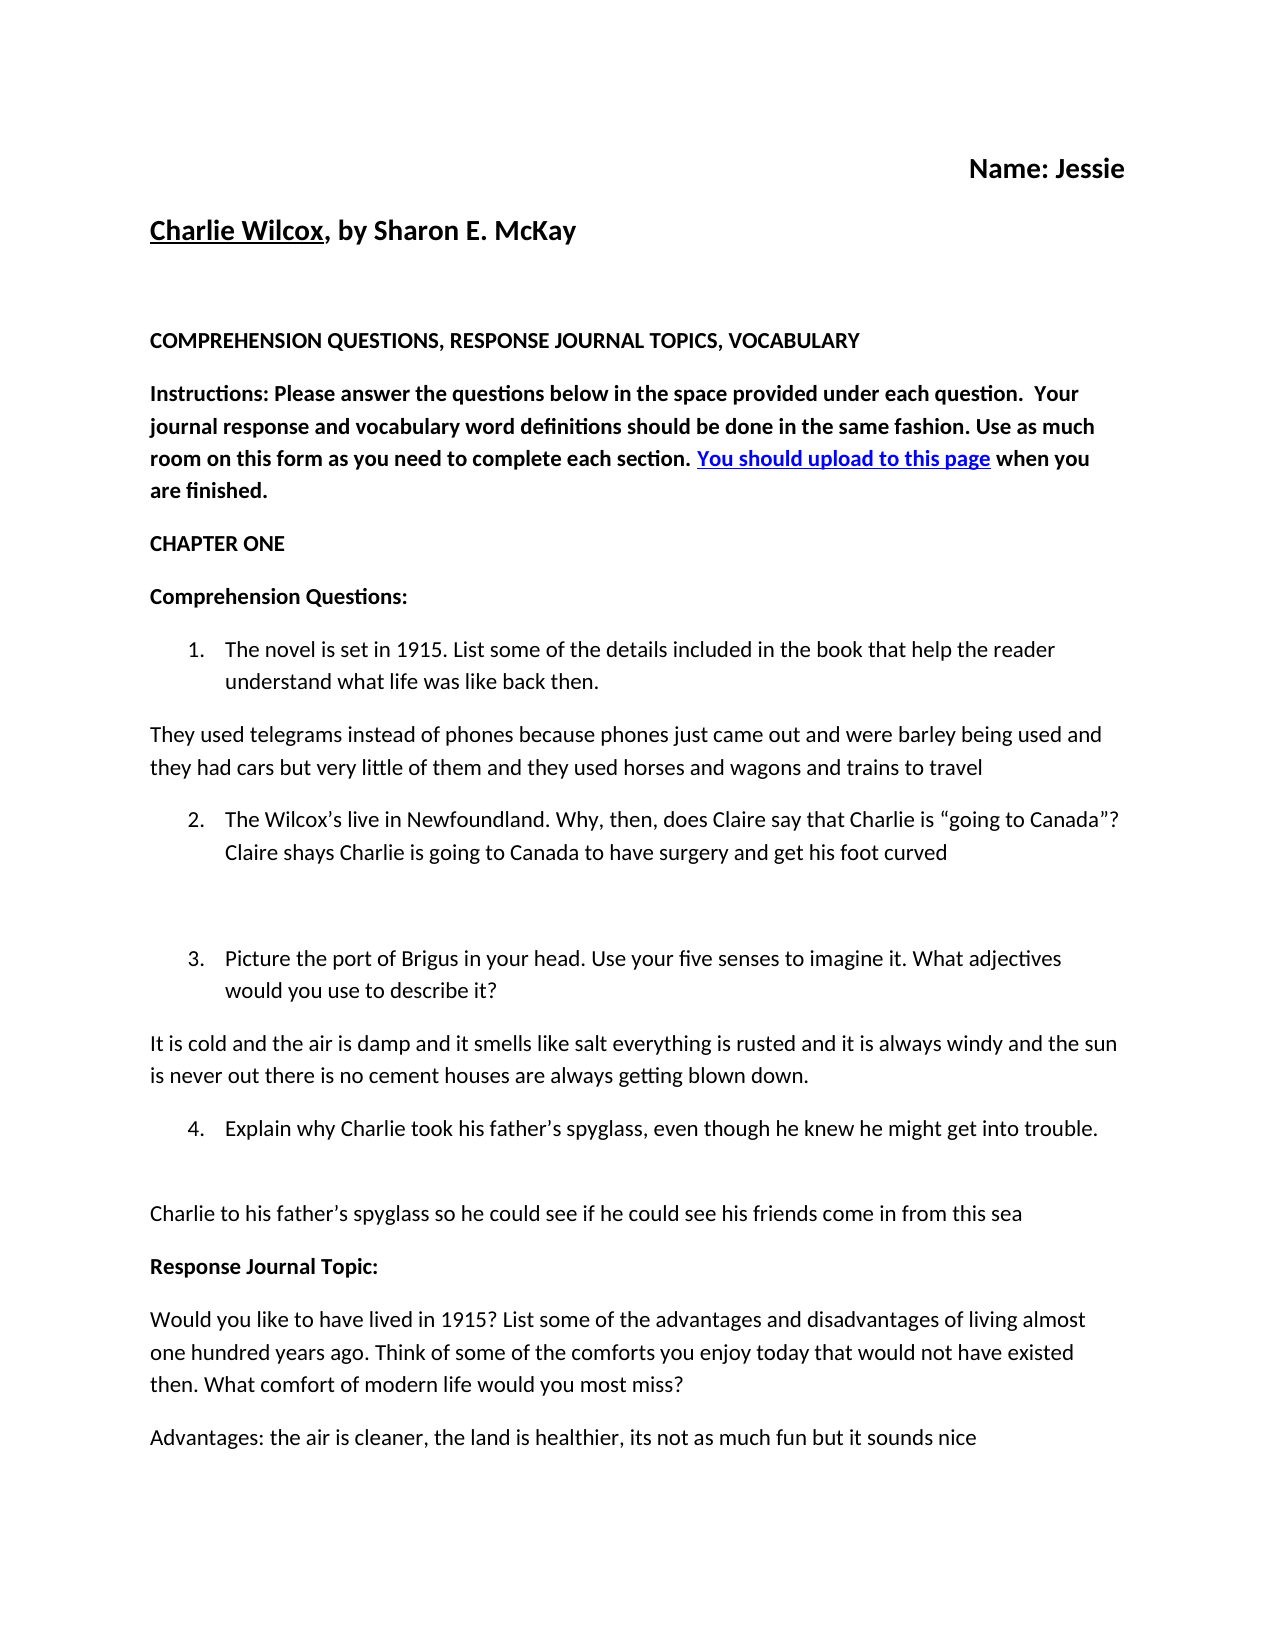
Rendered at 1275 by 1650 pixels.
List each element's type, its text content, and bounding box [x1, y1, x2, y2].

text Advantages: the air is cleaner, the land is healthier, its not as much fun but it sounds nice [150, 1423, 1125, 1451]
list Claire shays Charlie is going to Canada to have surgery and get his foot curved [225, 838, 1125, 866]
text CHAPTER ONE [150, 529, 1125, 557]
list The novel is set in 1915. List some of the details included in the book that help the reader understand what life was like back then. [187, 635, 1125, 695]
text Charlie Wilcox, by Sharon E. McKay [150, 212, 1125, 247]
text Name: Jessie [150, 150, 1125, 186]
text Comprehension Questions: [150, 582, 1125, 610]
text It is cold and the air is damp and it smells like salt everything is rusted and it is always windy and the sun is never out there is no cement houses are always getting blown down. [150, 1029, 1125, 1089]
list Picture the port of Brigus in your head. Use your five senses to imagine it. What adjectives would you use to describe it? [187, 944, 1125, 1004]
text Instructions: Please answer the questions below in the space provided under each question. Your journal response and vocabulary word definitions should be done in the same fashion. Use as much room on this form as you need to complete each section. You should upload to this page when you are finished. [150, 379, 1125, 504]
text Response Journal Topic: [150, 1252, 1125, 1281]
text Charlie to his father’s spyglass so he could see if he could see his friends come in from this sea [150, 1199, 1125, 1227]
text They used telegrams instead of phones because phones just came out and were barley being used and they had cars but very little of them and they used horses and wagons and trains to travel [150, 720, 1125, 781]
text Would you like to have lived in 1915? List some of the advantages and disadvantages of living almost one hundred years ago. Think of some of the comforts you enjoy today that would not have existed then. What comfort of modern life would you most miss? [150, 1306, 1125, 1398]
list The Wilcox’s live in Newfoundland. Why, then, does Claire say that Charlie is “going to Canada”? [187, 806, 1125, 834]
text COMPREHENSION QUESTIONS, RESPONSE JOURNAL TOPICS, VOCABULARY [150, 327, 1125, 354]
list Explain why Charlie took his father’s spyglass, even though he knew he might get into trouble. [187, 1114, 1125, 1142]
